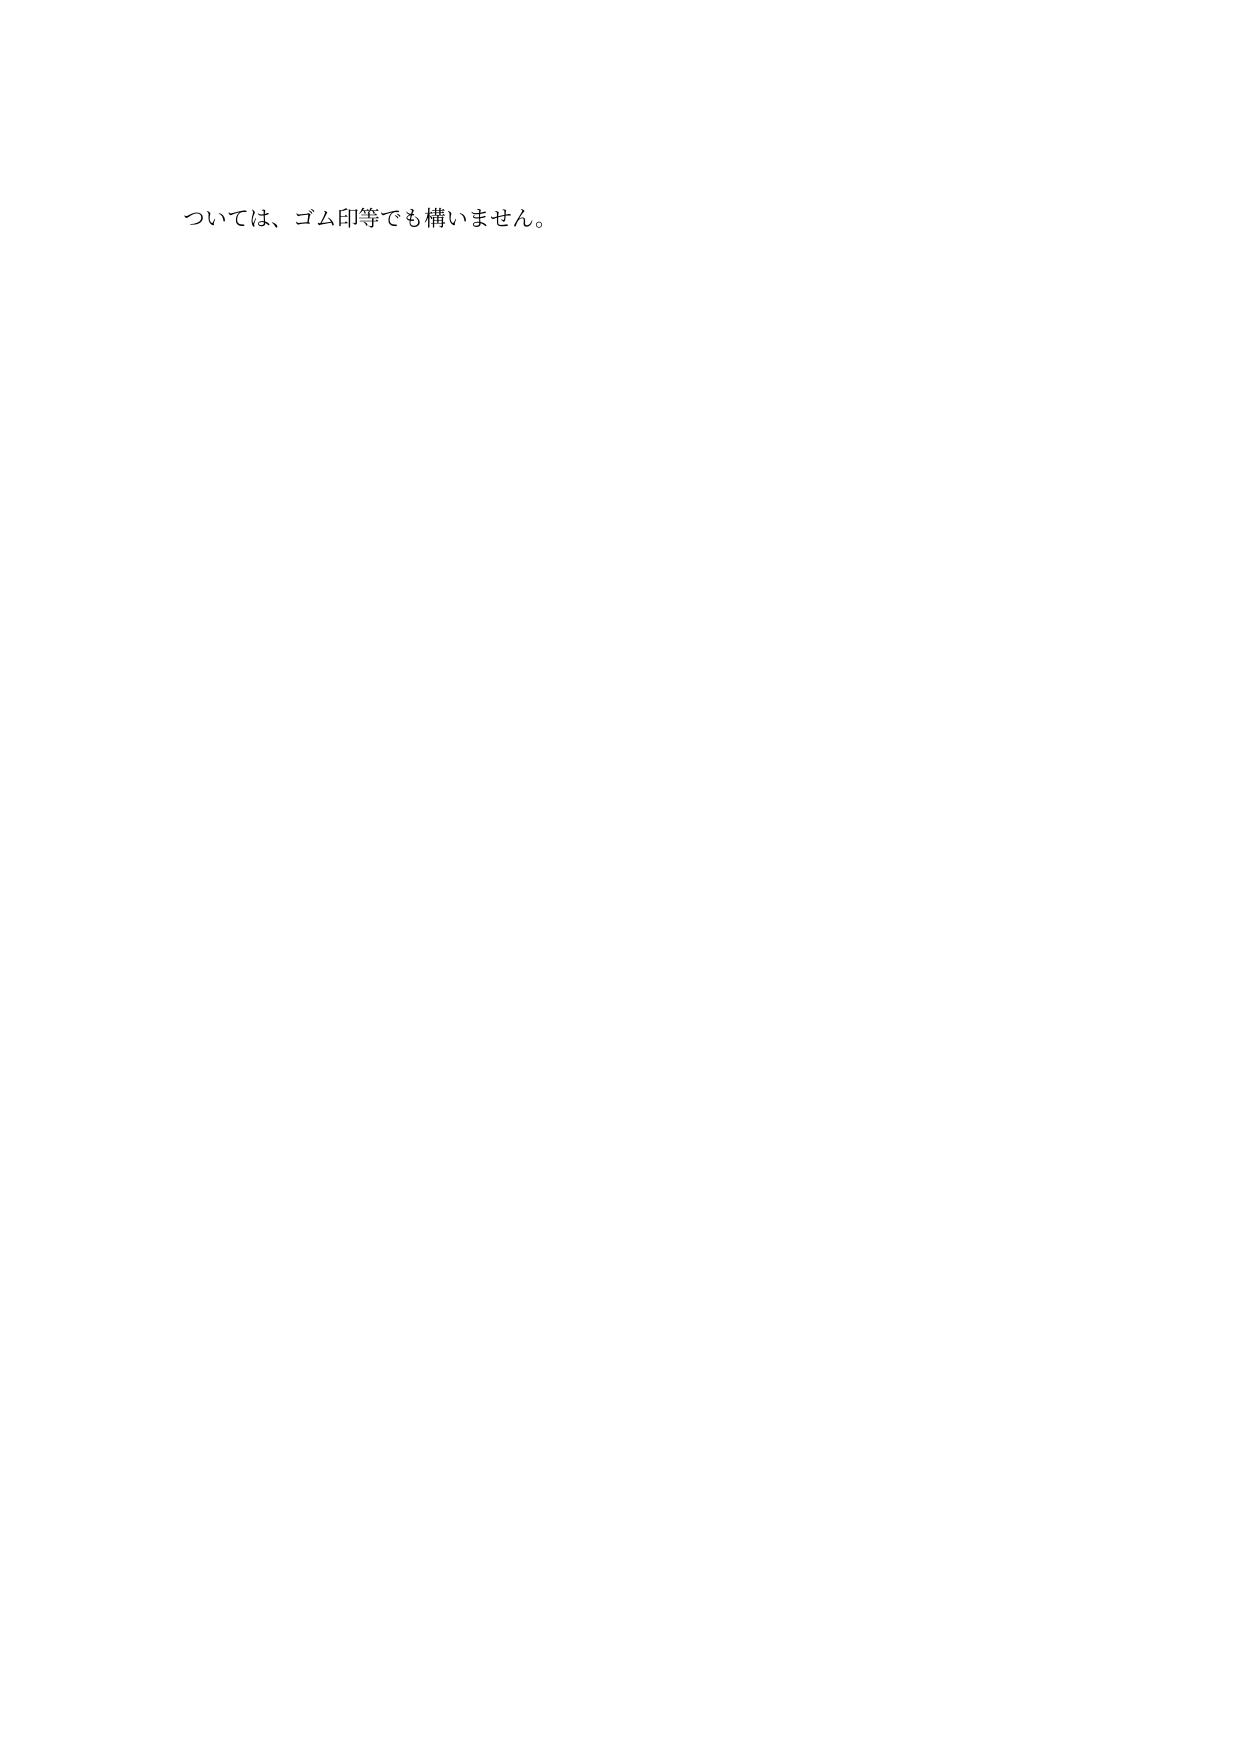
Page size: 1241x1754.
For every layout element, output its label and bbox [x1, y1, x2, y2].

text [118, 182, 1122, 251]
